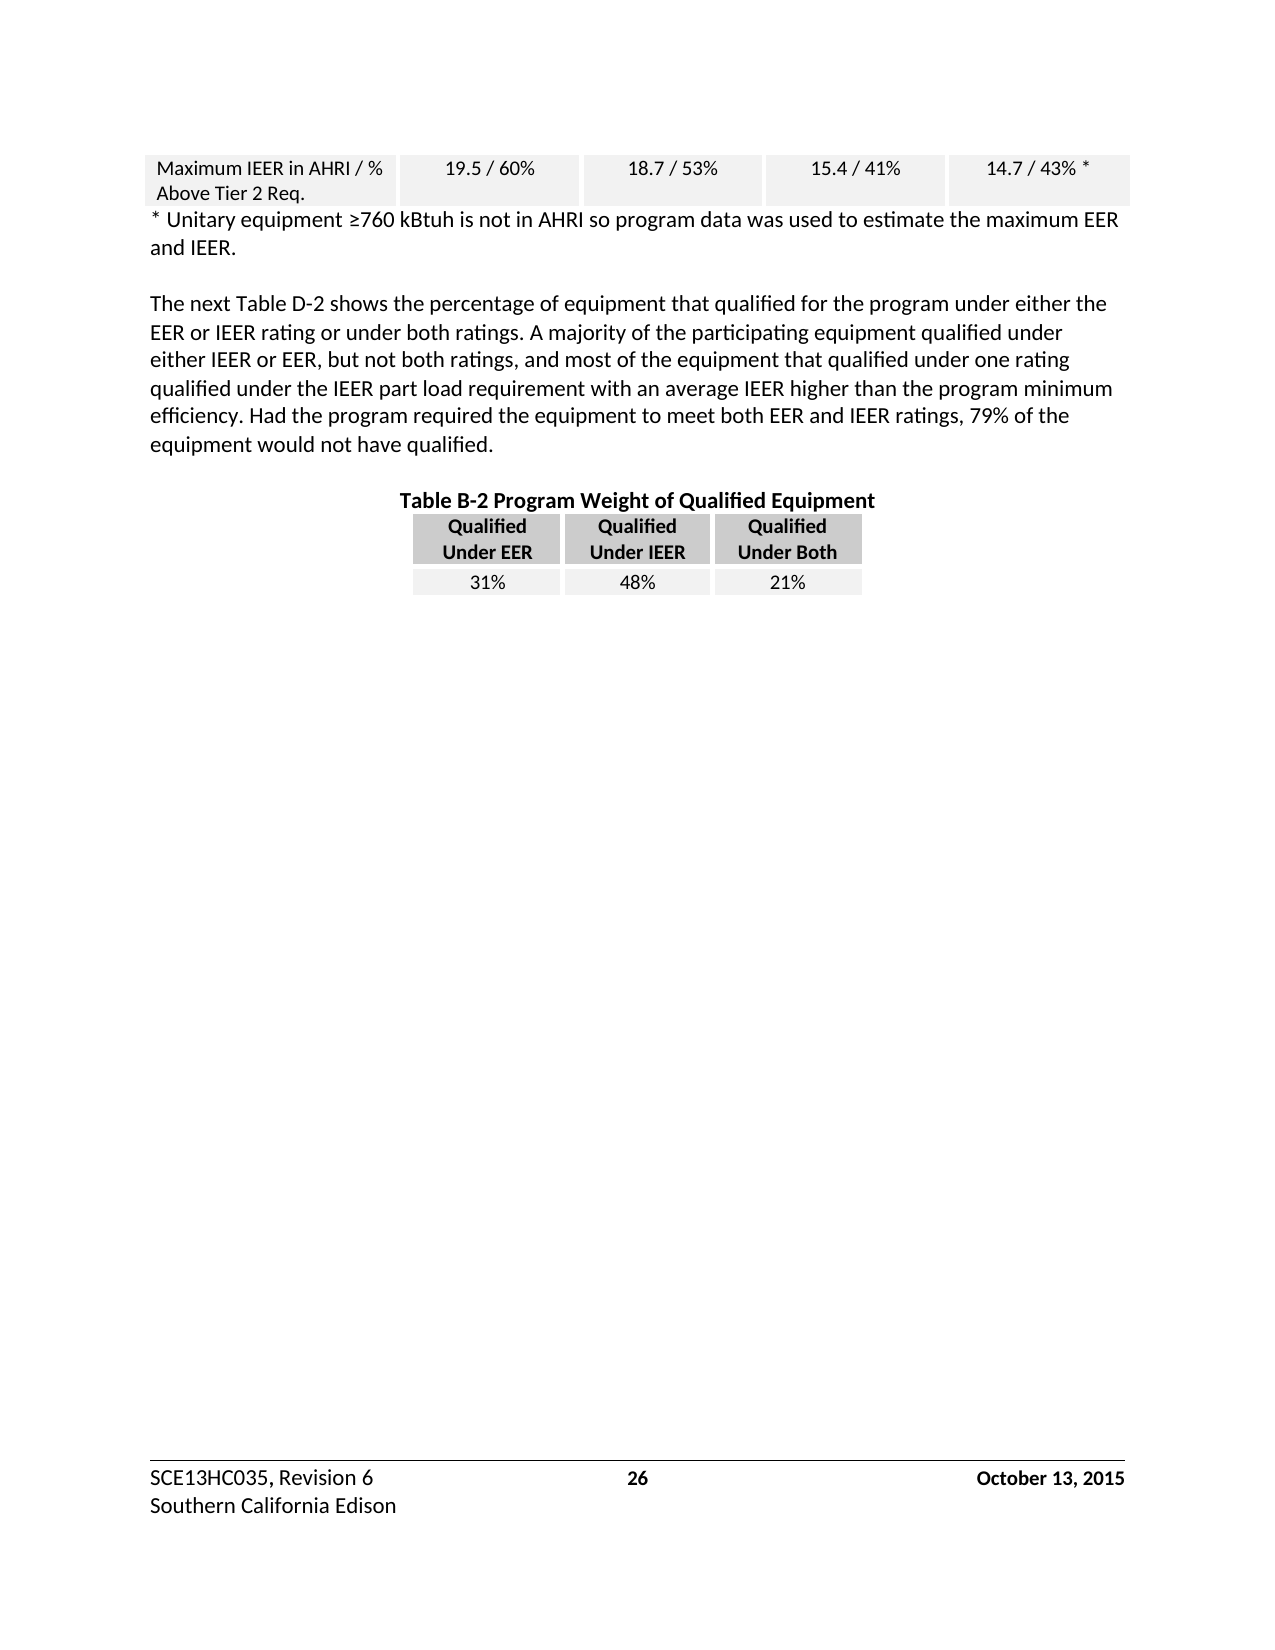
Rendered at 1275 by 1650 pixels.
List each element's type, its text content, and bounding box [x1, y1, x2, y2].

table_header Qualified Under EER [413, 514, 560, 564]
text The next Table D-2 shows the percentage of equipment that qualified for the program under either the EER or IEER rating or under both ratings. A majority of the participating equipment qualified under either IEER or EER, but not both ratings, and most of the equipment that qualified under one rating qualified under the IEER part load requirement with an average IEER higher than the program minimum efficiency. Had the program required the equipment to meet both EER and IEER ratings, 79% of the equipment would not have qualified. [150, 289, 1125, 458]
table_cell 14.7 / 43% * [949, 155, 1130, 206]
table_header Qualified Under IEER [565, 514, 710, 564]
table_cell 19.5 / 60% [400, 155, 579, 206]
table_cell 15.4 / 41% [766, 155, 945, 206]
table_cell 48% [565, 569, 710, 595]
table_header Qualified Under Both [715, 514, 862, 564]
text * Unitary equipment ≥760 kBtuh is not in AHRI so program data was used to estimate the maximum EER and IEER. [150, 206, 1125, 262]
table_cell 21% [715, 569, 862, 595]
table_cell 31% [413, 569, 560, 595]
text Table B-2 Program Weight of Qualified Equipment [150, 486, 1125, 514]
table_cell Maximum IEER in AHRI / % Above Tier 2 Req. [145, 155, 396, 206]
table_cell 18.7 / 53% [584, 155, 762, 206]
